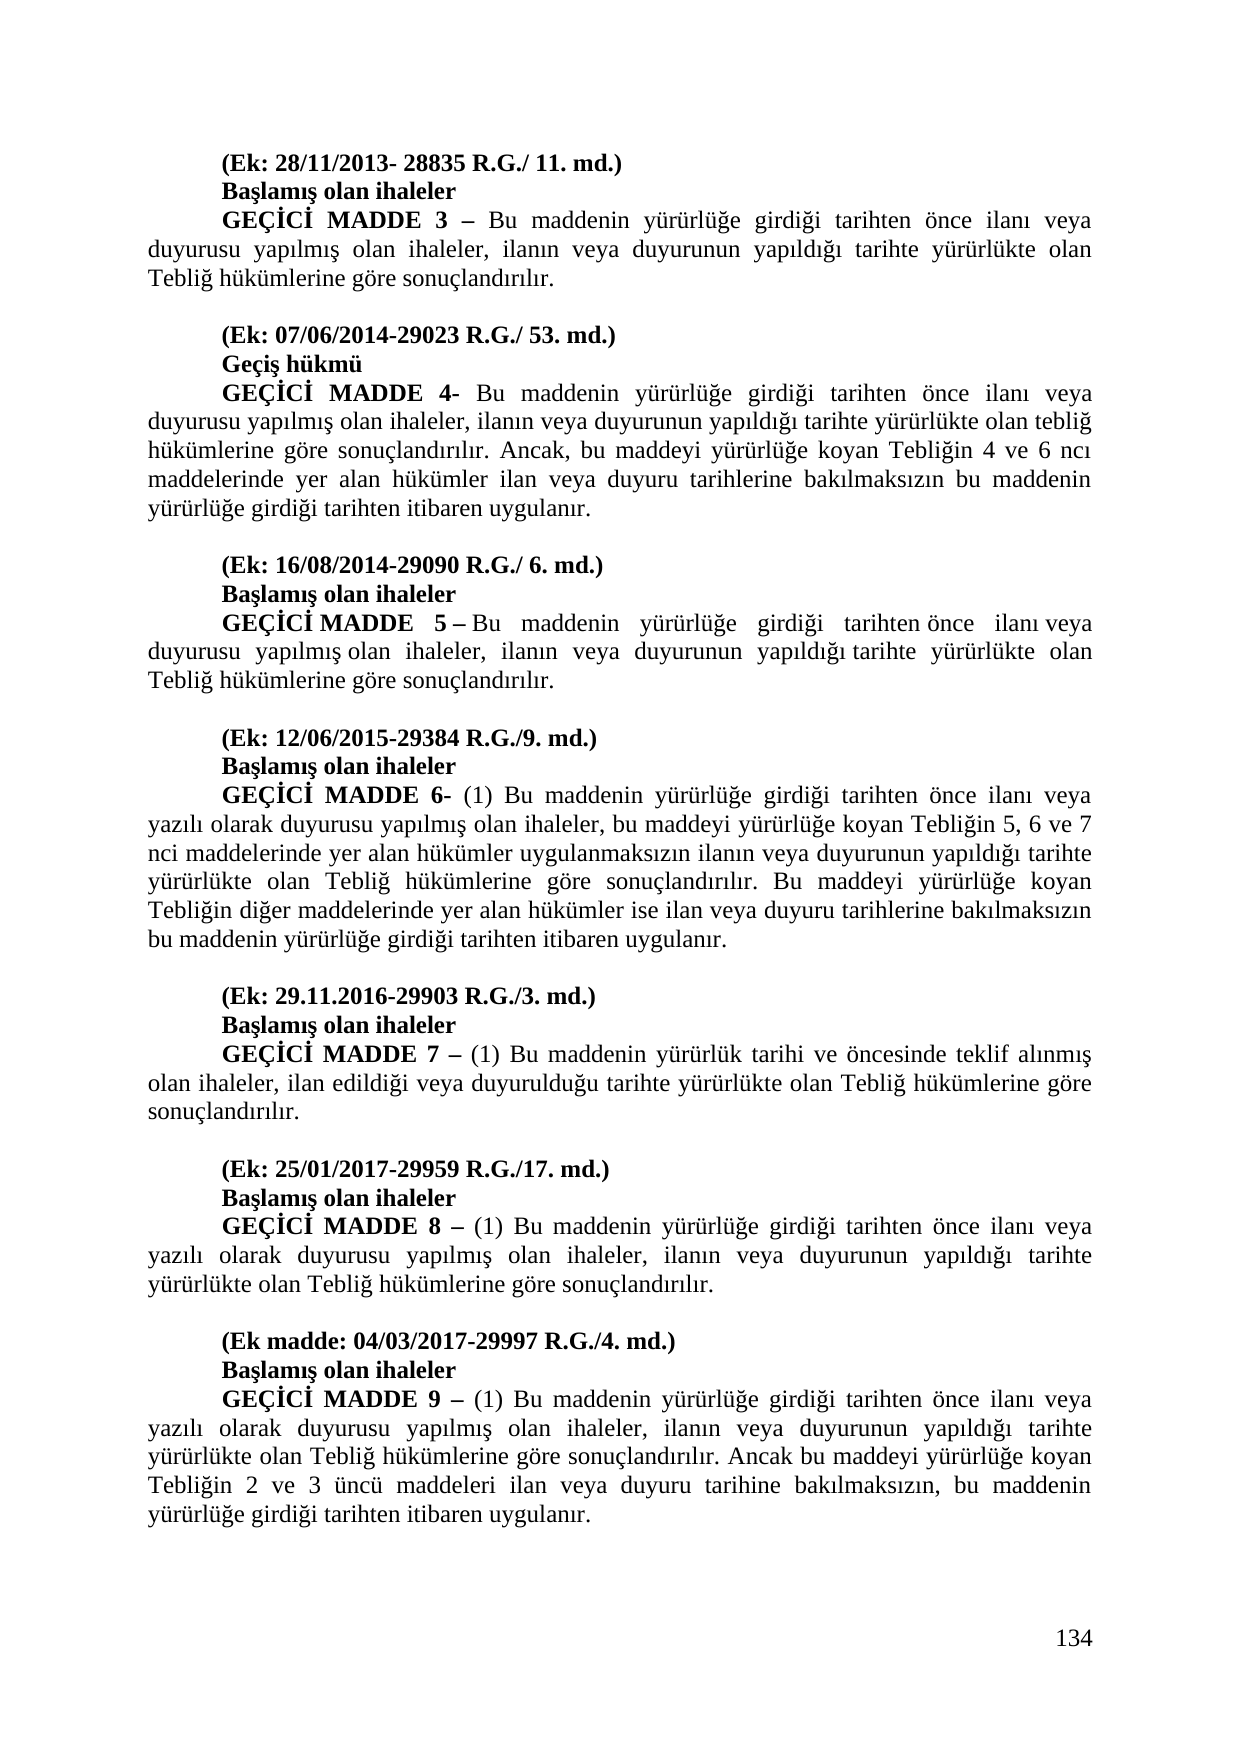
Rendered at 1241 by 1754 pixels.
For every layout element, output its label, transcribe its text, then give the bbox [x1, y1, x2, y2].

text GEÇİCİ MADDE 8 – (1) Bu maddenin yürürlüğe girdiği tarihten önce ilanı veya yazılı olarak duyurusu yapılmış olan ihaleler, ilanın veya duyurunun yapıldığı tarihte yürürlükte olan Tebliğ hükümlerine göre sonuçlandırılır. [148, 1211, 1092, 1298]
text GEÇİCİ MADDE 6- (1) Bu maddenin yürürlüğe girdiği tarihten önce ilanı veya yazılı olarak duyurusu yapılmış olan ihaleler, bu maddeyi yürürlüğe koyan Tebliğin 5, 6 ve 7 nci maddelerinde yer alan hükümler uygulanmaksızın ilanın veya duyurunun yapıldığı tarihte yürürlükte olan Tebliğ hükümlerine göre sonuçlandırılır. Bu maddeyi yürürlüğe koyan Tebliğin diğer maddelerinde yer alan hükümler ise ilan veya duyuru tarihlerine bakılmaksızın bu maddenin yürürlüğe girdiği tarihten itibaren uygulanır. [148, 780, 1092, 953]
subtitle (Ek: 16/08/2014-29090 R.G./ 6. md.) [148, 550, 1092, 579]
text GEÇİCİ MADDE 3 – Bu maddenin yürürlüğe girdiği tarihten önce ilanı veya duyurusu yapılmış olan ihaleler, ilanın veya duyurunun yapıldığı tarihte yürürlükte olan Tebliğ hükümlerine göre sonuçlandırılır. [148, 205, 1092, 291]
subtitle Başlamış olan ihaleler [148, 751, 1092, 780]
subtitle (Ek: 12/06/2015-29384 R.G./9. md.) [148, 723, 1092, 751]
text GEÇİCİ MADDE 9 – (1) Bu maddenin yürürlüğe girdiği tarihten önce ilanı veya yazılı olarak duyurusu yapılmış olan ihaleler, ilanın veya duyurunun yapıldığı tarihte yürürlükte olan Tebliğ hükümlerine göre sonuçlandırılır. Ancak bu maddeyi yürürlüğe koyan Tebliğin 2 ve 3 üncü maddeleri ilan veya duyuru tarihine bakılmaksızın, bu maddenin yürürlüğe girdiği tarihten itibaren uygulanır. [148, 1384, 1092, 1528]
subtitle Başlamış olan ihaleler [148, 176, 1092, 205]
subtitle Başlamış olan ihaleler [148, 1355, 1092, 1384]
subtitle Başlamış olan ihaleler [148, 579, 1092, 608]
subtitle Başlamış olan ihaleler [148, 1010, 1092, 1039]
subtitle (Ek madde: 04/03/2017-29997 R.G./4. md.) [148, 1326, 1092, 1355]
subtitle Geçiş hükmü [148, 349, 1092, 378]
subtitle (Ek: 25/01/2017-29959 R.G./17. md.) [148, 1154, 1092, 1183]
subtitle (Ek: 29.11.2016-29903 R.G./3. md.) [148, 981, 1092, 1010]
text GEÇİCİ MADDE 7 – (1) Bu maddenin yürürlük tarihi ve öncesinde teklif alınmış olan ihaleler, ilan edildiği veya duyurulduğu tarihte yürürlükte olan Tebliğ hükümlerine göre sonuçlandırılır. [148, 1039, 1092, 1125]
subtitle (Ek: 28/11/2013- 28835 R.G./ 11. md.) [148, 148, 1092, 176]
subtitle (Ek: 07/06/2014-29023 R.G./ 53. md.) [148, 320, 1092, 349]
text GEÇİCİ MADDE 4- Bu maddenin yürürlüğe girdiği tarihten önce ilanı veya duyurusu yapılmış olan ihaleler, ilanın veya duyurunun yapıldığı tarihte yürürlükte olan tebliğ hükümlerine göre sonuçlandırılır. Ancak, bu maddeyi yürürlüğe koyan Tebliğin 4 ve 6 ncı maddelerinde yer alan hükümler ilan veya duyuru tarihlerine bakılmaksızın bu maddenin yürürlüğe girdiği tarihten itibaren uygulanır. [148, 378, 1092, 521]
subtitle Başlamış olan ihaleler [148, 1183, 1092, 1211]
text GEÇİCİ MADDE 5 – Bu maddenin yürürlüğe girdiği tarihten önce ilanı veya duyurusu yapılmış olan ihaleler, ilanın veya duyurunun yapıldığı tarihte yürürlükte olan Tebliğ hükümlerine göre sonuçlandırılır. [148, 608, 1092, 694]
